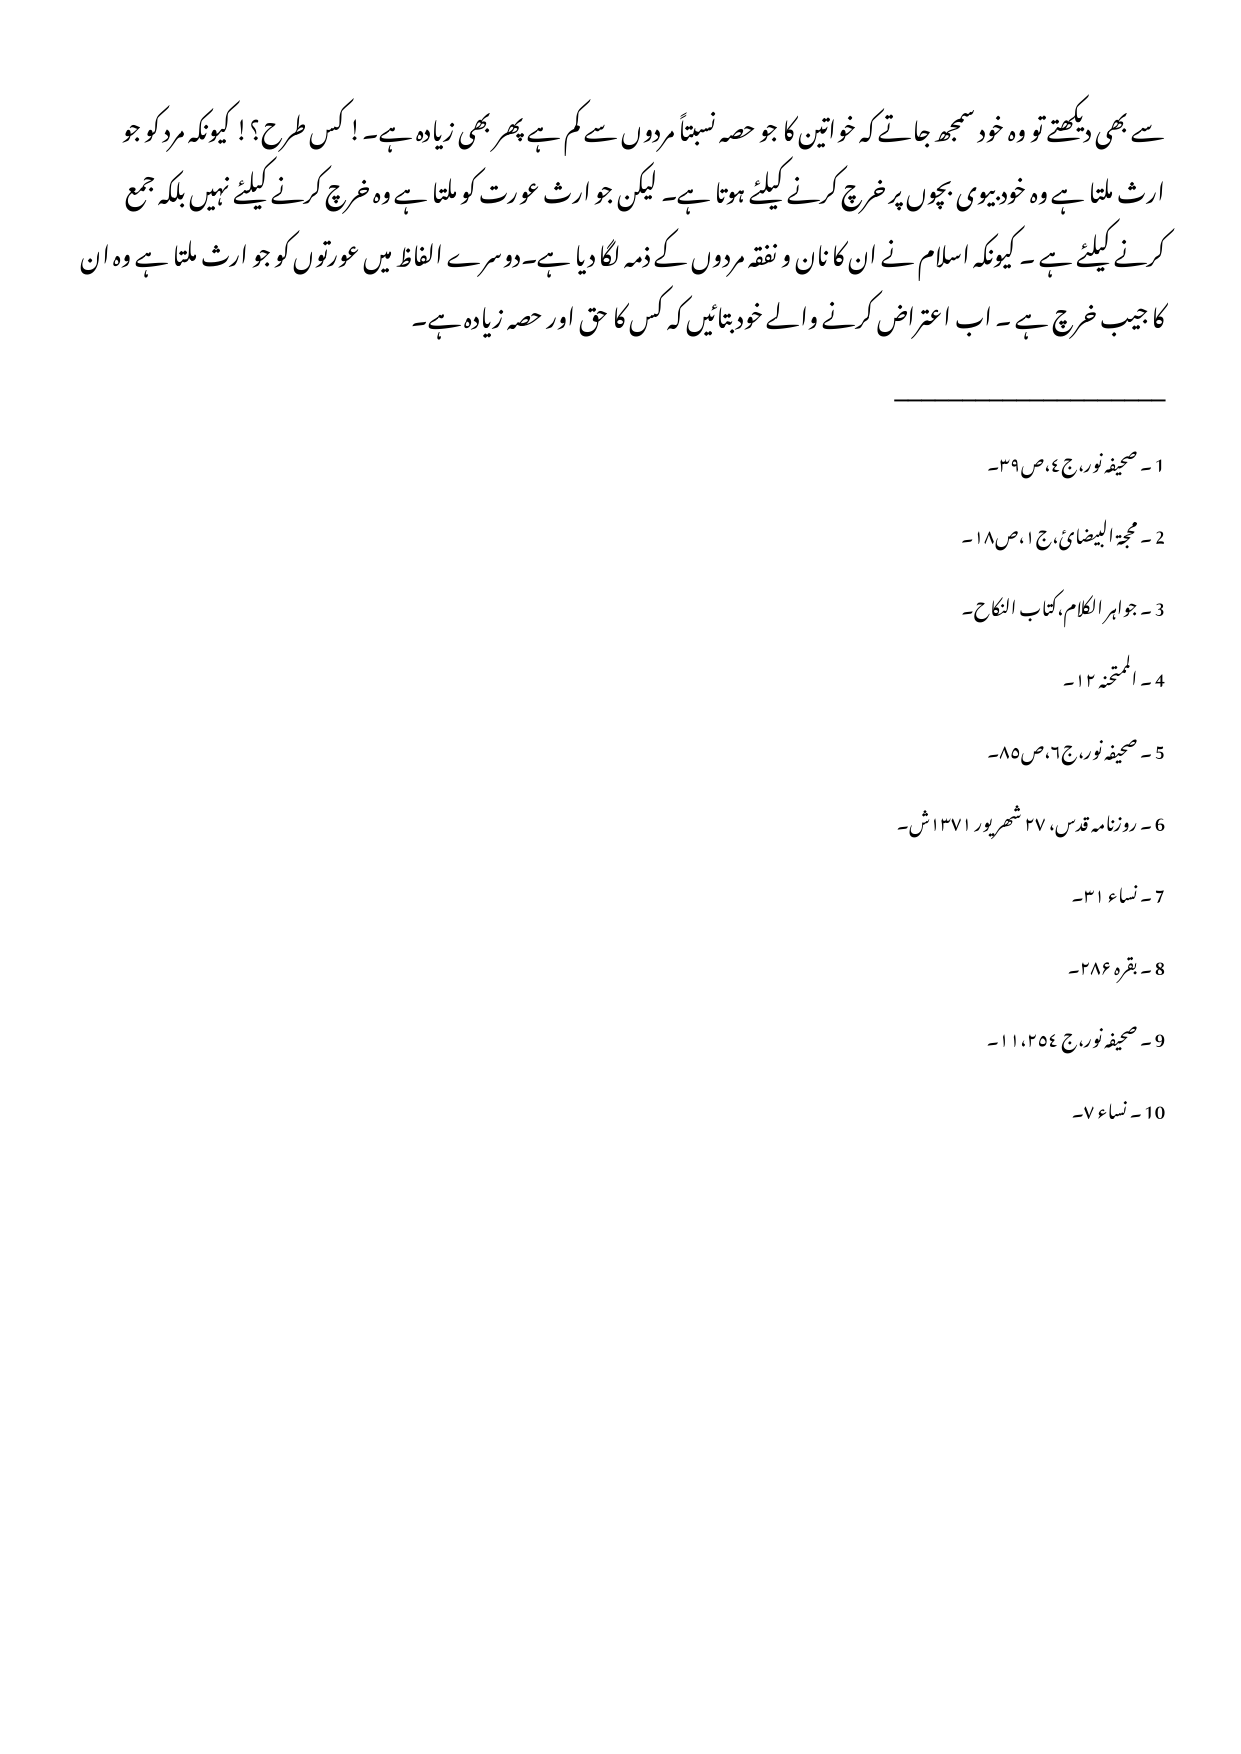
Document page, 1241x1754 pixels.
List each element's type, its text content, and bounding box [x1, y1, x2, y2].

text 10 ۔ نساء ۷۔ [75, 1083, 1165, 1130]
text 3 ۔ جواہر الکلام،کتاب النکاح۔ [75, 580, 1165, 627]
text 7 ۔ نساء ۳۱۔ [75, 868, 1165, 914]
text 9 ۔ صحیفہ نور،ج ١١،٢٥٤۔ [75, 1011, 1165, 1058]
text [75, 94, 1165, 344]
text 4 ۔ الممتحنہ ۱۲۔ [75, 652, 1165, 699]
text ____________________ [75, 344, 1165, 411]
text 6 ۔ روزنامہ قدس، ٢٧ شھریور ١٣٧١ش۔ [75, 796, 1165, 843]
text 5 ۔ صحیفہ نور،ج٦،ص٨٥۔ [75, 724, 1165, 771]
text 2 ۔ محجة البیضائ،ج١،ص١٨۔ [75, 508, 1165, 555]
text 8 ۔ بقرہ ۲۸۶۔ [75, 939, 1165, 986]
text 1 ۔ صحیفہ نور،ج٤،ص٣٩۔ [75, 436, 1165, 483]
